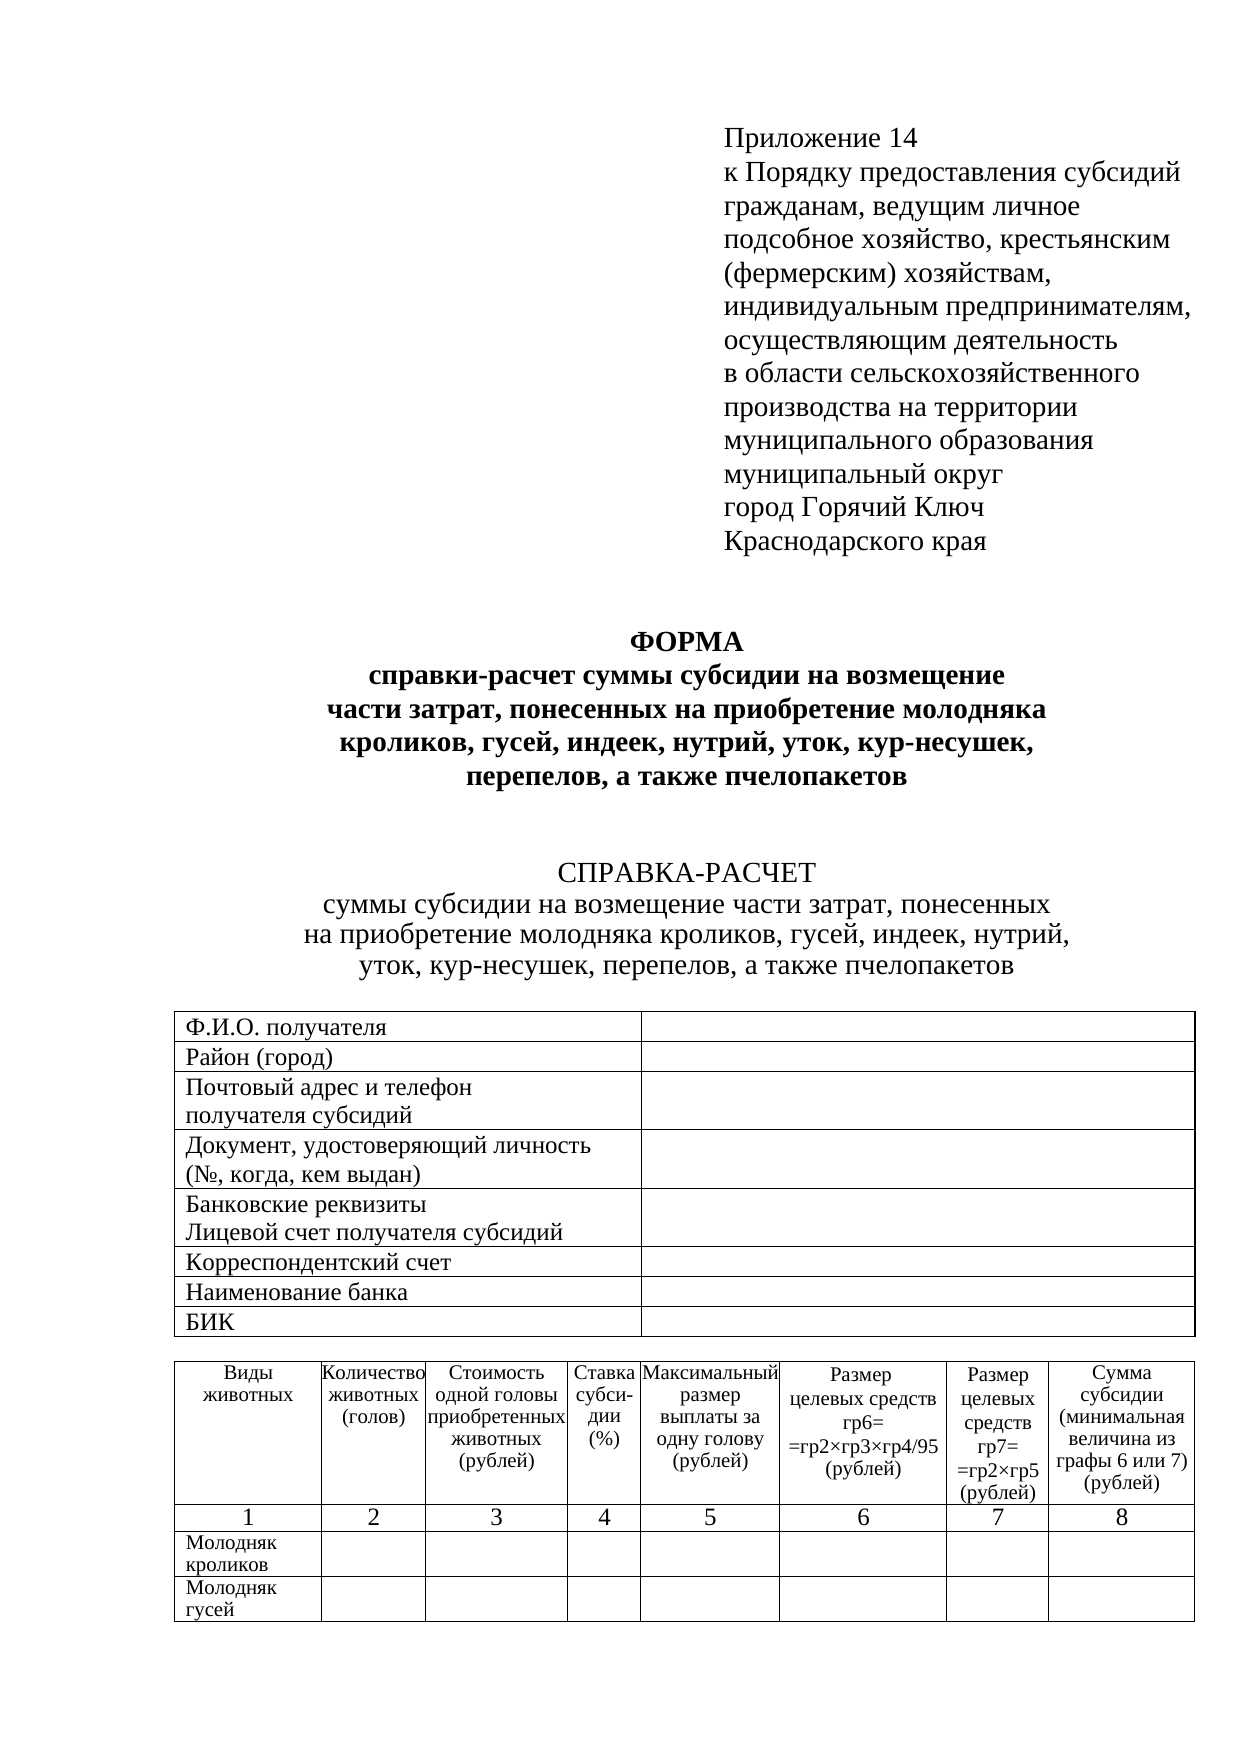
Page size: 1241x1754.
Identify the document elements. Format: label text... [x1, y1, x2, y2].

table_cell [780, 1577, 946, 1621]
table_cell [642, 1072, 1194, 1129]
table_cell [322, 1577, 425, 1621]
text гражданам, ведущим личное [723, 188, 1196, 221]
table_cell Молодняк кроликов [175, 1532, 321, 1576]
table_header Виды животных [175, 1362, 321, 1504]
table_cell 7 [947, 1505, 1048, 1531]
table_cell [642, 1307, 1194, 1336]
text муниципальный округ [723, 456, 1196, 489]
table_cell [642, 1277, 1194, 1306]
table_cell Район (город) [175, 1042, 641, 1071]
table_cell [947, 1577, 1048, 1621]
table_cell 5 [641, 1505, 779, 1531]
text справки-расчет суммы субсидии на возмещение [177, 657, 1196, 691]
table_cell БИК [175, 1307, 641, 1336]
text ФОРМА [177, 624, 1196, 657]
table_cell [1049, 1532, 1194, 1576]
table_cell [641, 1532, 779, 1576]
text Краснодарского края [723, 523, 1196, 557]
table_header Максимальный размер выплаты за одну голову (рублей) [641, 1362, 779, 1504]
text индивидуальным предпринимателям, осуществляющим деятельность [723, 288, 1196, 355]
text перепелов, а также пчелопакетов [177, 758, 1196, 791]
table_cell Почтовый адрес и телефон получателя субсидий [175, 1072, 641, 1129]
text подсобное хозяйство, крестьянским (фермерским) хозяйствам, [723, 221, 1196, 288]
table_cell 2 [322, 1505, 425, 1531]
table_cell Корреспондентский счет [175, 1247, 641, 1276]
table_cell [642, 1189, 1194, 1246]
text кроликов, гусей, индеек, нутрий, уток, кур-несушек, [177, 724, 1196, 758]
text части затрат, понесенных на приобретение молодняка [177, 691, 1196, 724]
text муниципального образования [723, 422, 1196, 456]
table_cell [642, 1247, 1194, 1276]
text Приложение 14 [723, 121, 1196, 154]
table_header Размер целевых средств гр6= =гр2×гр3×гр4/95 (рублей) [780, 1362, 946, 1504]
table_cell Молодняк гусей [175, 1577, 321, 1621]
table_cell [642, 1042, 1194, 1071]
table_cell 4 [568, 1505, 640, 1531]
table_header Сумма субсидии (минимальная величина из графы 6 или 7) (рублей) [1049, 1362, 1194, 1504]
table_cell Наименование банка [175, 1277, 641, 1306]
table_header Количество животных (голов) [322, 1362, 425, 1504]
table_header Ф.И.О. получателя [175, 1012, 641, 1041]
table_cell Банковские реквизиты Лицевой счет получателя субсидий [175, 1189, 641, 1246]
table_header Стоимость одной головы приобретенных животных (рублей) [426, 1362, 567, 1504]
table_cell [947, 1532, 1048, 1576]
table_cell 6 [780, 1505, 946, 1531]
table_cell [1049, 1577, 1194, 1621]
table_header [642, 1012, 1194, 1041]
table_cell [568, 1532, 640, 1576]
table_cell [426, 1577, 567, 1621]
text уток, кур-несушек, перепелов, а также пчелопакетов [177, 950, 1196, 981]
text город Горячий Ключ [723, 489, 1196, 523]
text суммы субсидии на возмещение части затрат, понесенных [177, 889, 1196, 919]
table_cell [426, 1532, 567, 1576]
table_cell [568, 1577, 640, 1621]
text СПРАВКА-РАСЧЕТ [177, 858, 1196, 889]
text к Порядку предоставления субсидий [723, 154, 1240, 188]
table_cell [641, 1577, 779, 1621]
table_cell [322, 1532, 425, 1576]
table_cell [780, 1532, 946, 1576]
text на приобретение молодняка кроликов, гусей, индеек, нутрий, [177, 919, 1196, 950]
table_cell [642, 1130, 1194, 1188]
table_cell 3 [426, 1505, 567, 1531]
table_cell 1 [175, 1505, 321, 1531]
text в области сельскохозяйственного производства на территории [723, 355, 1196, 422]
table_header Ставка субси-дии (%) [568, 1362, 640, 1504]
table_cell 8 [1049, 1505, 1194, 1531]
table_header Размер целевых средств гр7= =гр2×гр5 (рублей) [947, 1362, 1048, 1504]
table_cell Документ, удостоверяющий личность (№, когда, кем выдан) [175, 1130, 641, 1188]
